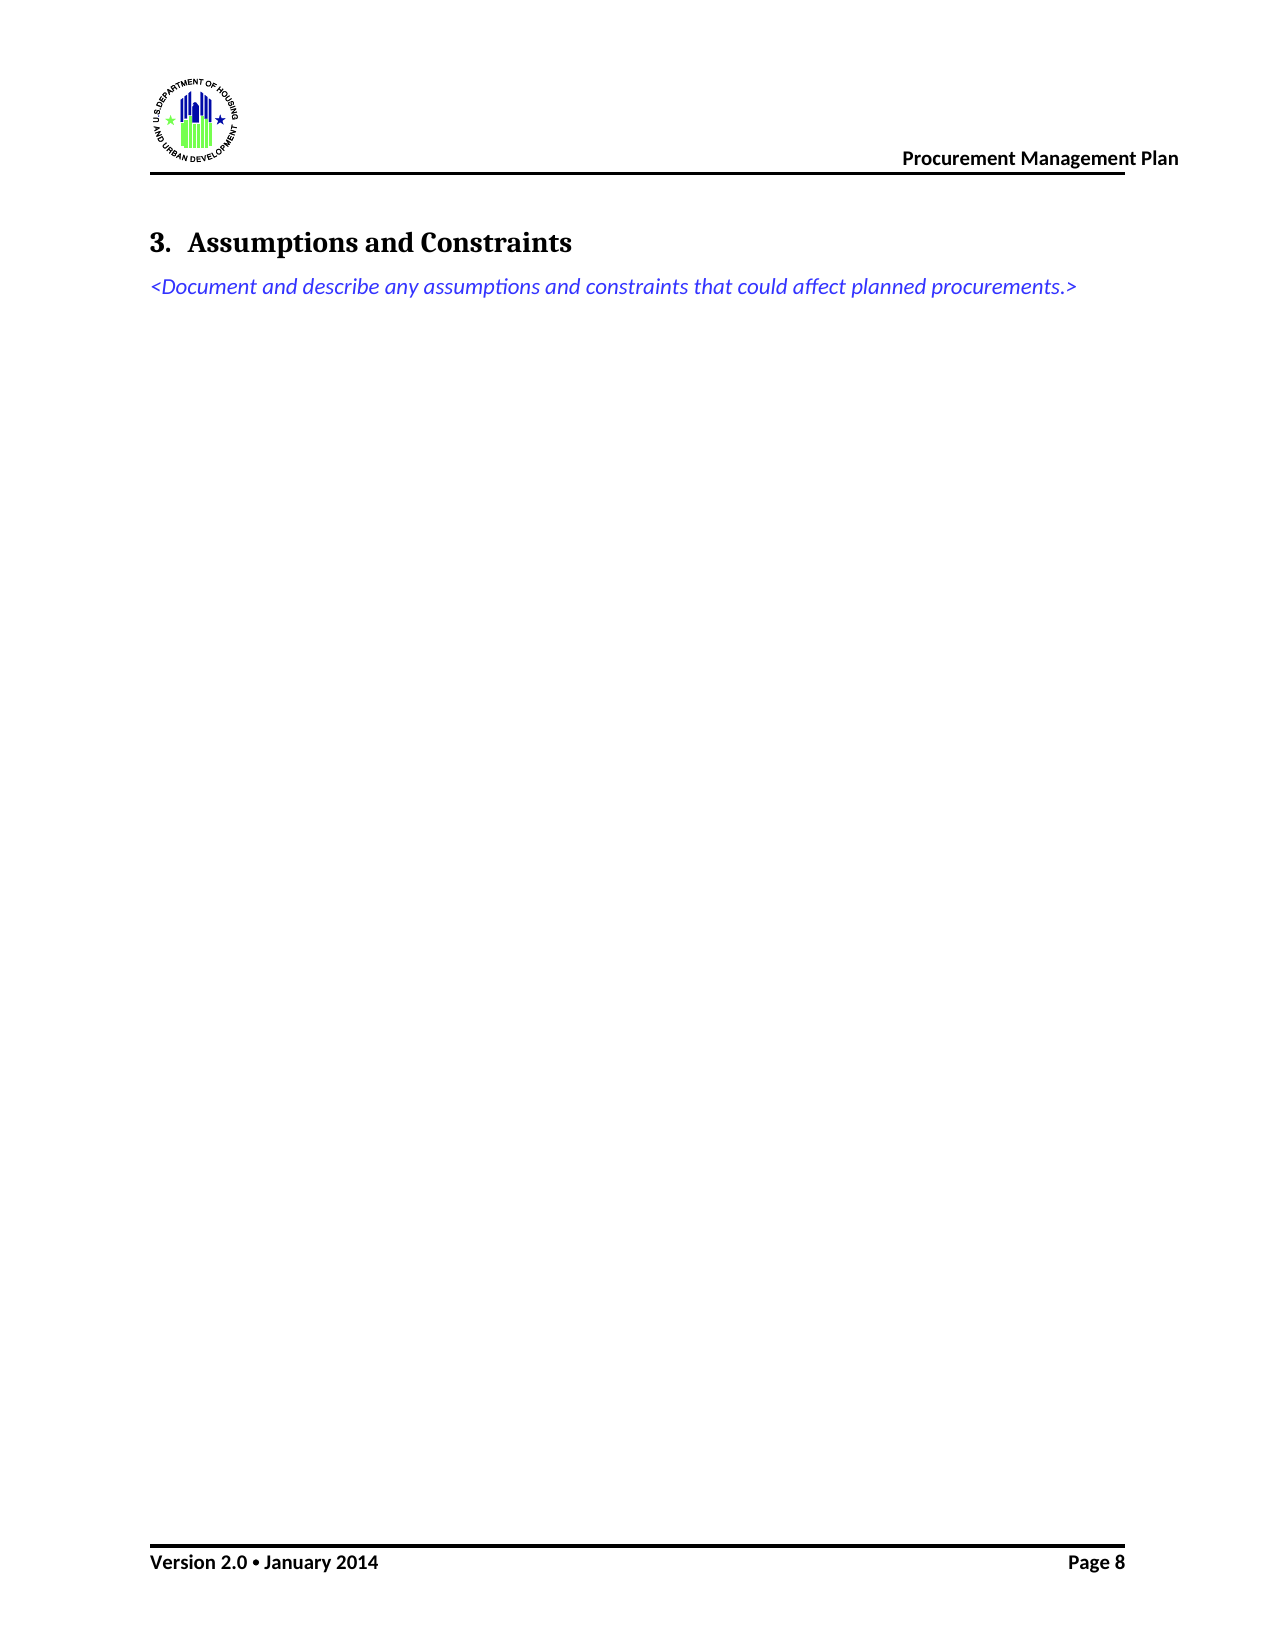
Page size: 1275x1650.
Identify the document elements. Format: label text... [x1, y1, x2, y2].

text <Document and describe any assumptions and constraints that could affect planned procurements.> [150, 272, 1125, 300]
subtitle Assumptions and Constraints [150, 226, 1125, 259]
